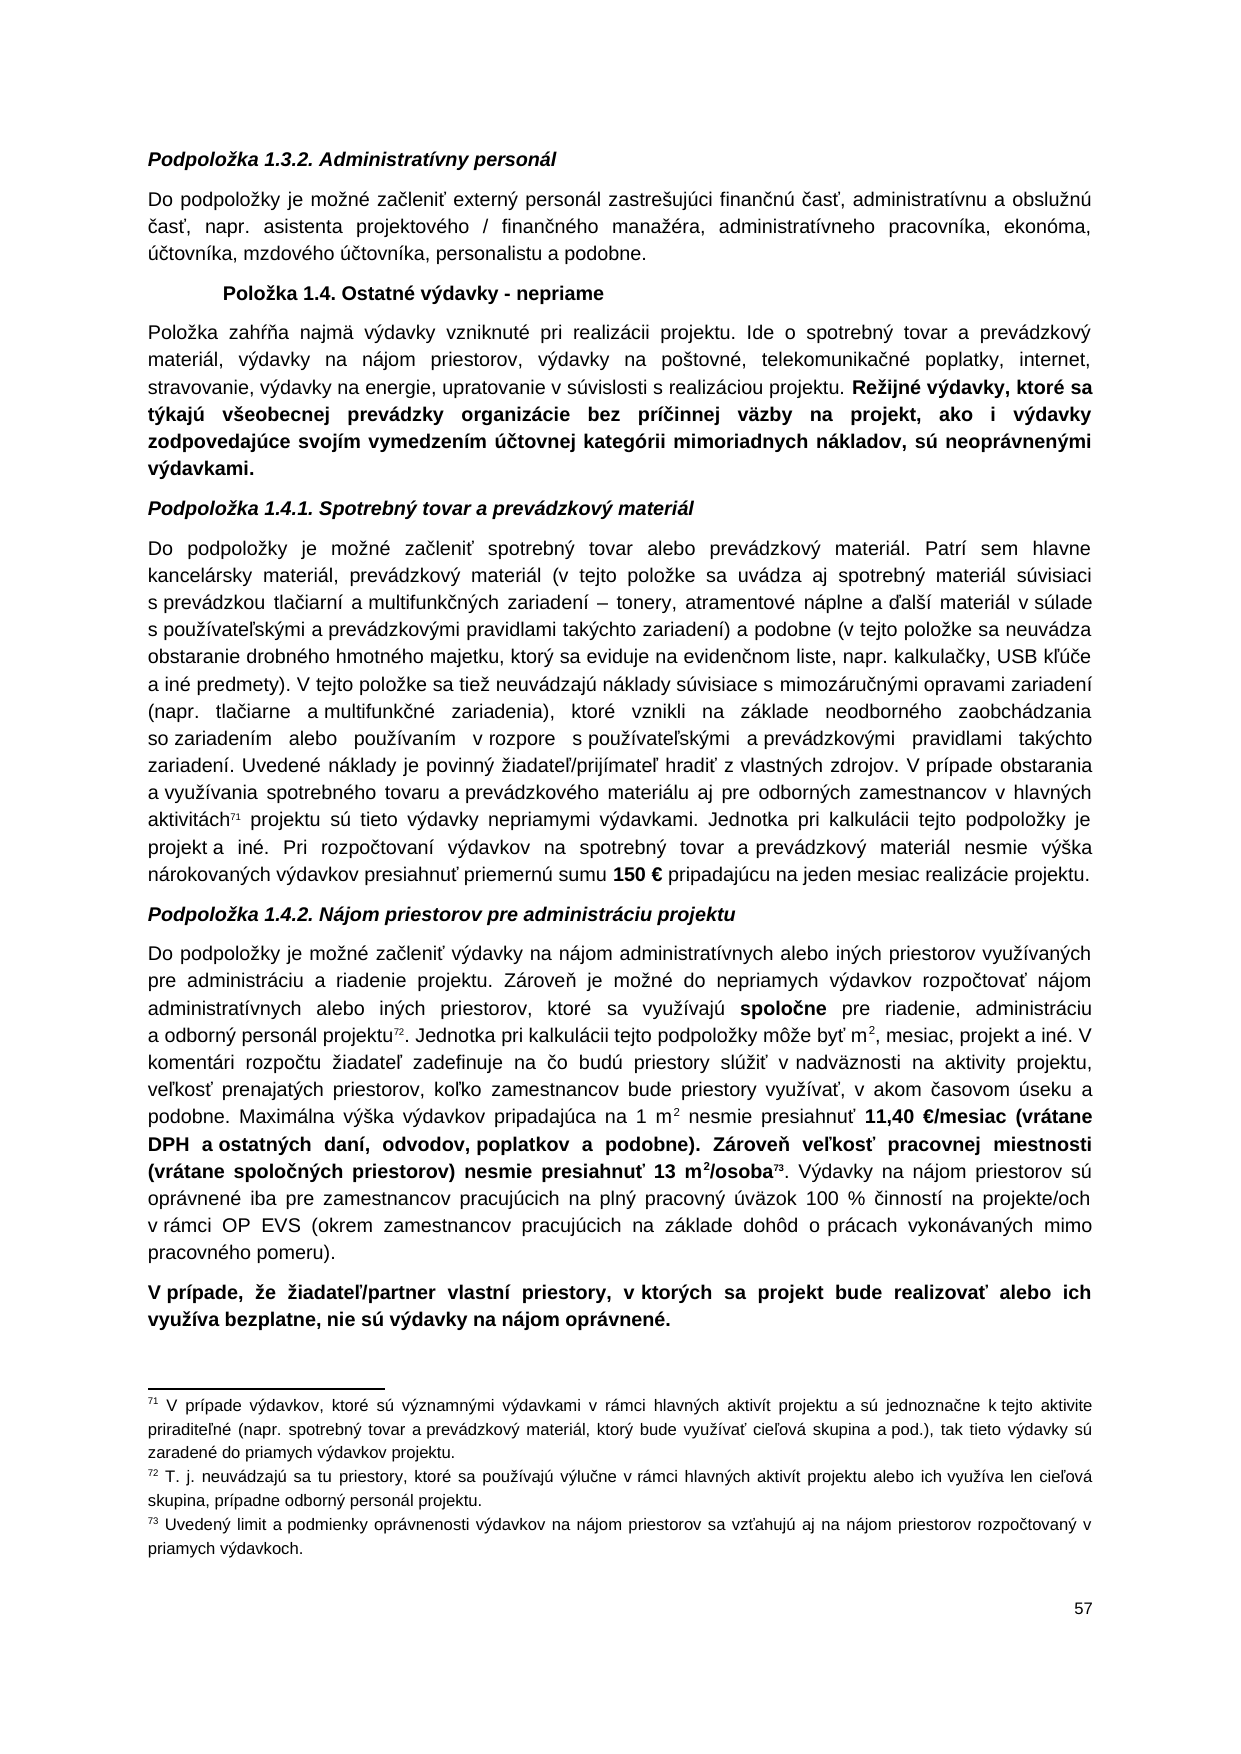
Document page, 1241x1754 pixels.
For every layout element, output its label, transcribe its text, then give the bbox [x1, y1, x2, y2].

text V prípade, že žiadateľ/partner vlastní priestory, v ktorých sa projekt bude realizovať alebo ich využíva bezplatne, nie sú výdavky na nájom oprávnené. [148, 1281, 1092, 1331]
text Do podpoložky je možné začleniť spotrebný tovar alebo prevádzkový materiál. Patrí sem hlavne kancelársky materiál, prevádzkový materiál (v tejto položke sa uvádza aj spotrebný materiál súvisiaci s prevádzkou tlačiarní a multifunkčných zariadení – tonery, atramentové náplne a ďalší materiál v súlade s používateľskými a prevádzkovými pravidlami takýchto zariadení) a podobne (v tejto položke sa neuvádza obstaranie drobného hmotného majetku, ktorý sa eviduje na evidenčnom liste, napr. kalkulačky, USB kľúče a iné predmety). V tejto položke sa tiež neuvádzajú náklady súvisiace s mimozáručnými opravami zariadení (napr. tlačiarne a multifunkčné zariadenia), ktoré vznikli na základe neodborného zaobchádzania so zariadením alebo používaním v rozpore s používateľskými a prevádzkovými pravidlami takýchto zariadení. Uvedené náklady je povinný žiadateľ/prijímateľ hradiť z vlastných zdrojov. V prípade obstarania a využívania spotrebného tovaru a prevádzkového materiálu aj pre odborných zamestnancov v hlavných aktivitách projektu sú tieto výdavky nepriamymi výdavkami. Jednotka pri kalkulácii tejto podpoložky je projekt a iné. Pri rozpočtovaní výdavkov na spotrebný tovar a prevádzkový materiál nesmie výška nárokovaných výdavkov presiahnuť priemernú sumu 150 € pripadajúcu na jeden mesiac realizácie projektu. [148, 536, 1092, 885]
text Do podpoložky je možné začleniť externý personál zastrešujúci finančnú časť, administratívnu a obslužnú časť, napr. asistenta projektového / finančného manažéra, administratívneho pracovníka, ekonóma, účtovníka, mzdového účtovníka, personalistu a podobne. [148, 187, 1092, 264]
text Podpoložka 1.3.2. Administratívny personál [148, 148, 1092, 170]
text Položka 1.4. Ostatné výdavky - nepriame [148, 281, 1092, 304]
text Položka zahŕňa najmä výdavky vzniknuté pri realizácii projektu. Ide o spotrebný tovar a prevádzkový materiál, výdavky na nájom priestorov, výdavky na poštovné, telekomunikačné poplatky, internet, stravovanie, výdavky na energie, upratovanie v súvislosti s realizáciou projektu. Režijné výdavky, ktoré sa týkajú všeobecnej prevádzky organizácie bez príčinnej väzby na projekt, ako i výdavky zodpovedajúce svojím vymedzením účtovnej kategórii mimoriadnych nákladov, sú neoprávnenými výdavkami. [148, 321, 1092, 480]
text Podpoložka 1.4.1. Spotrebný tovar a prevádzkový materiál [148, 497, 1092, 519]
text Do podpoložky je možné začleniť výdavky na nájom administratívnych alebo iných priestorov využívaných pre administráciu a riadenie projektu. Zároveň je možné do nepriamych výdavkov rozpočtovať nájom administratívnych alebo iných priestorov, ktoré sa využívajú spoločne pre riadenie, administráciu a odborný personál projektu. Jednotka pri kalkulácii tejto podpoložky môže byť m2, mesiac, projekt a iné. V komentári rozpočtu žiadateľ zadefinuje na čo budú priestory slúžiť v nadväznosti na aktivity projektu, veľkosť prenajatých priestorov, koľko zamestnancov bude priestory využívať, v akom časovom úseku a podobne. Maximálna výška výdavkov pripadajúca na 1 m2 nesmie presiahnuť 11,40 €/mesiac (vrátane DPH a ostatných daní, odvodov, poplatkov a podobne). Zároveň veľkosť pracovnej miestnosti (vrátane spoločných priestorov) nesmie presiahnuť 13 m2/osoba. Výdavky na nájom priestorov sú oprávnené iba pre zamestnancov pracujúcich na plný pracovný úväzok 100 % činností na projekte/och v rámci OP EVS (okrem zamestnancov pracujúcich na základe dohôd o prácach vykonávaných mimo pracovného pomeru). [148, 942, 1092, 1264]
text Podpoložka 1.4.2. Nájom priestorov pre administráciu projektu [148, 902, 1092, 925]
